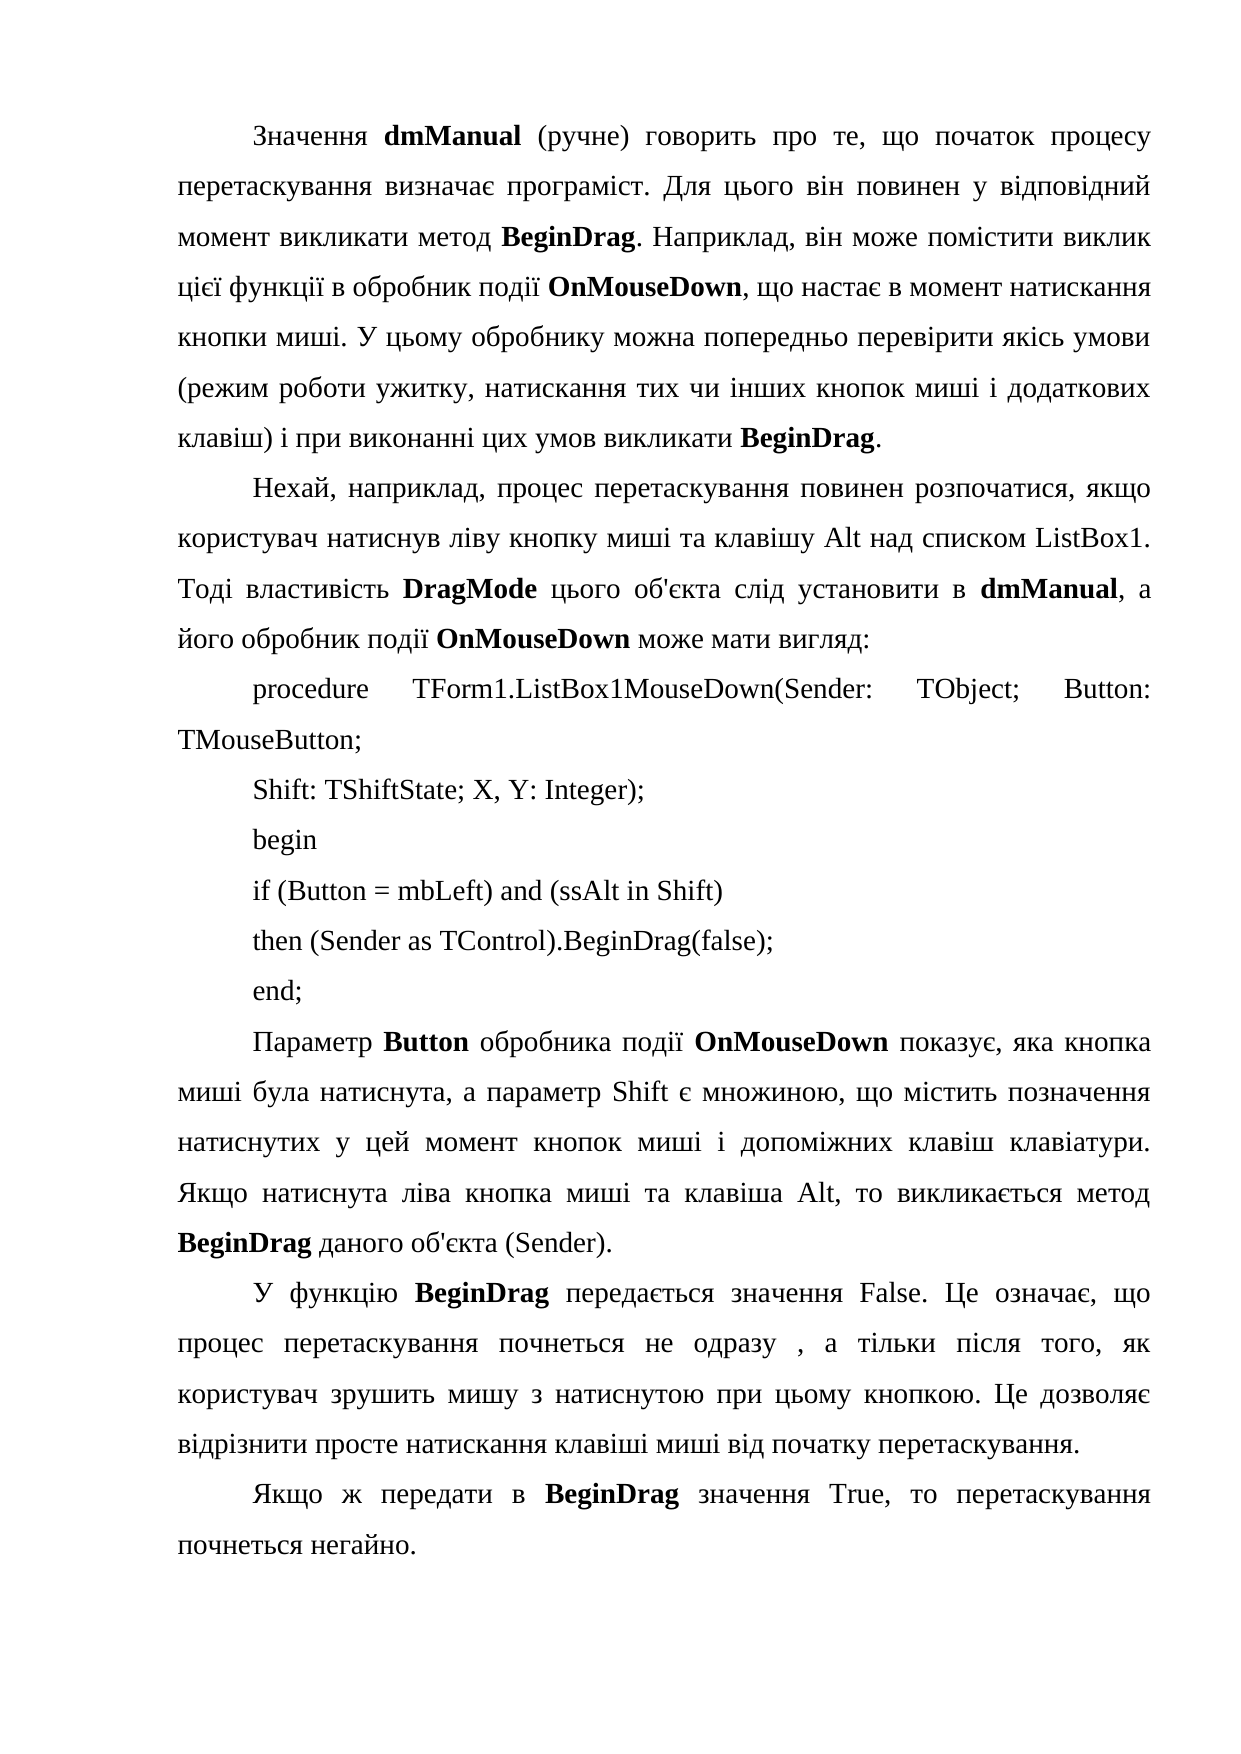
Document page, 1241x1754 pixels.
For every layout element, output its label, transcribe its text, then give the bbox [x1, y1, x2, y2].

text end; [177, 973, 1152, 1007]
text then (Sender as TControl).BeginDrag(false); [177, 923, 1152, 957]
text procedure TForm1.ListBox1MouseDown(Sender: TObject; Button: TMouseButton; [177, 672, 1152, 755]
text Параметр Button обробника події OnMouseDown показує, яка кнопка миші була натиснута, а параметр Shift є множиною, що містить позначення натиснутих у цей момент кнопок миші і допоміжних клавіш клавіатури. Якщо натиснута ліва кнопка миші та клавіша Alt, то викликається метод BeginDrag даного об'єкта (Sender). [177, 1024, 1152, 1258]
text if (Button = mbLeft) and (ssAlt in Shift) [177, 873, 1152, 906]
text Shift: TShiftState; X, Y: Integer); [177, 772, 1152, 806]
text У функцію BeginDrag передається значення False. Це означає, що процес перетаскування почнеться не одразу , а тільки після того, як користувач зрушить мишу з натиснутою при цьому кнопкою. Це дозволяє відрізнити просте натискання клавіші миші від початку перетаскування. [177, 1275, 1152, 1460]
text Нехай, наприклад, процес перетаскування повинен розпочатися, якщо користувач натиснув ліву кнопку миші та клавішу Alt над списком ListBox1. Тоді властивість DragMode цього об'єкта слід установити в dmManual, а його обробник події OnMouseDown може мати вигляд: [177, 470, 1152, 655]
text Значення dmManual (ручне) говорить про те, що початок процесу перетаскування визначає програміст. Для цього він повинен у відповідний момент викликати метод BeginDrag. Наприклад, він може помістити виклик цієї функції в обробник події OnMouseDown, що настає в момент натискання кнопки миші. У цьому обробнику можна попередньо перевірити якісь умови (режим роботи ужитку, натискання тих чи інших кнопок миші і додаткових клавіш) і при виконанні цих умов викликати BeginDrag. [177, 118, 1152, 453]
text begin [177, 822, 1152, 856]
text Якщо ж передати в BeginDrag значення True, то перетаскування почнеться негайно. [177, 1477, 1152, 1560]
